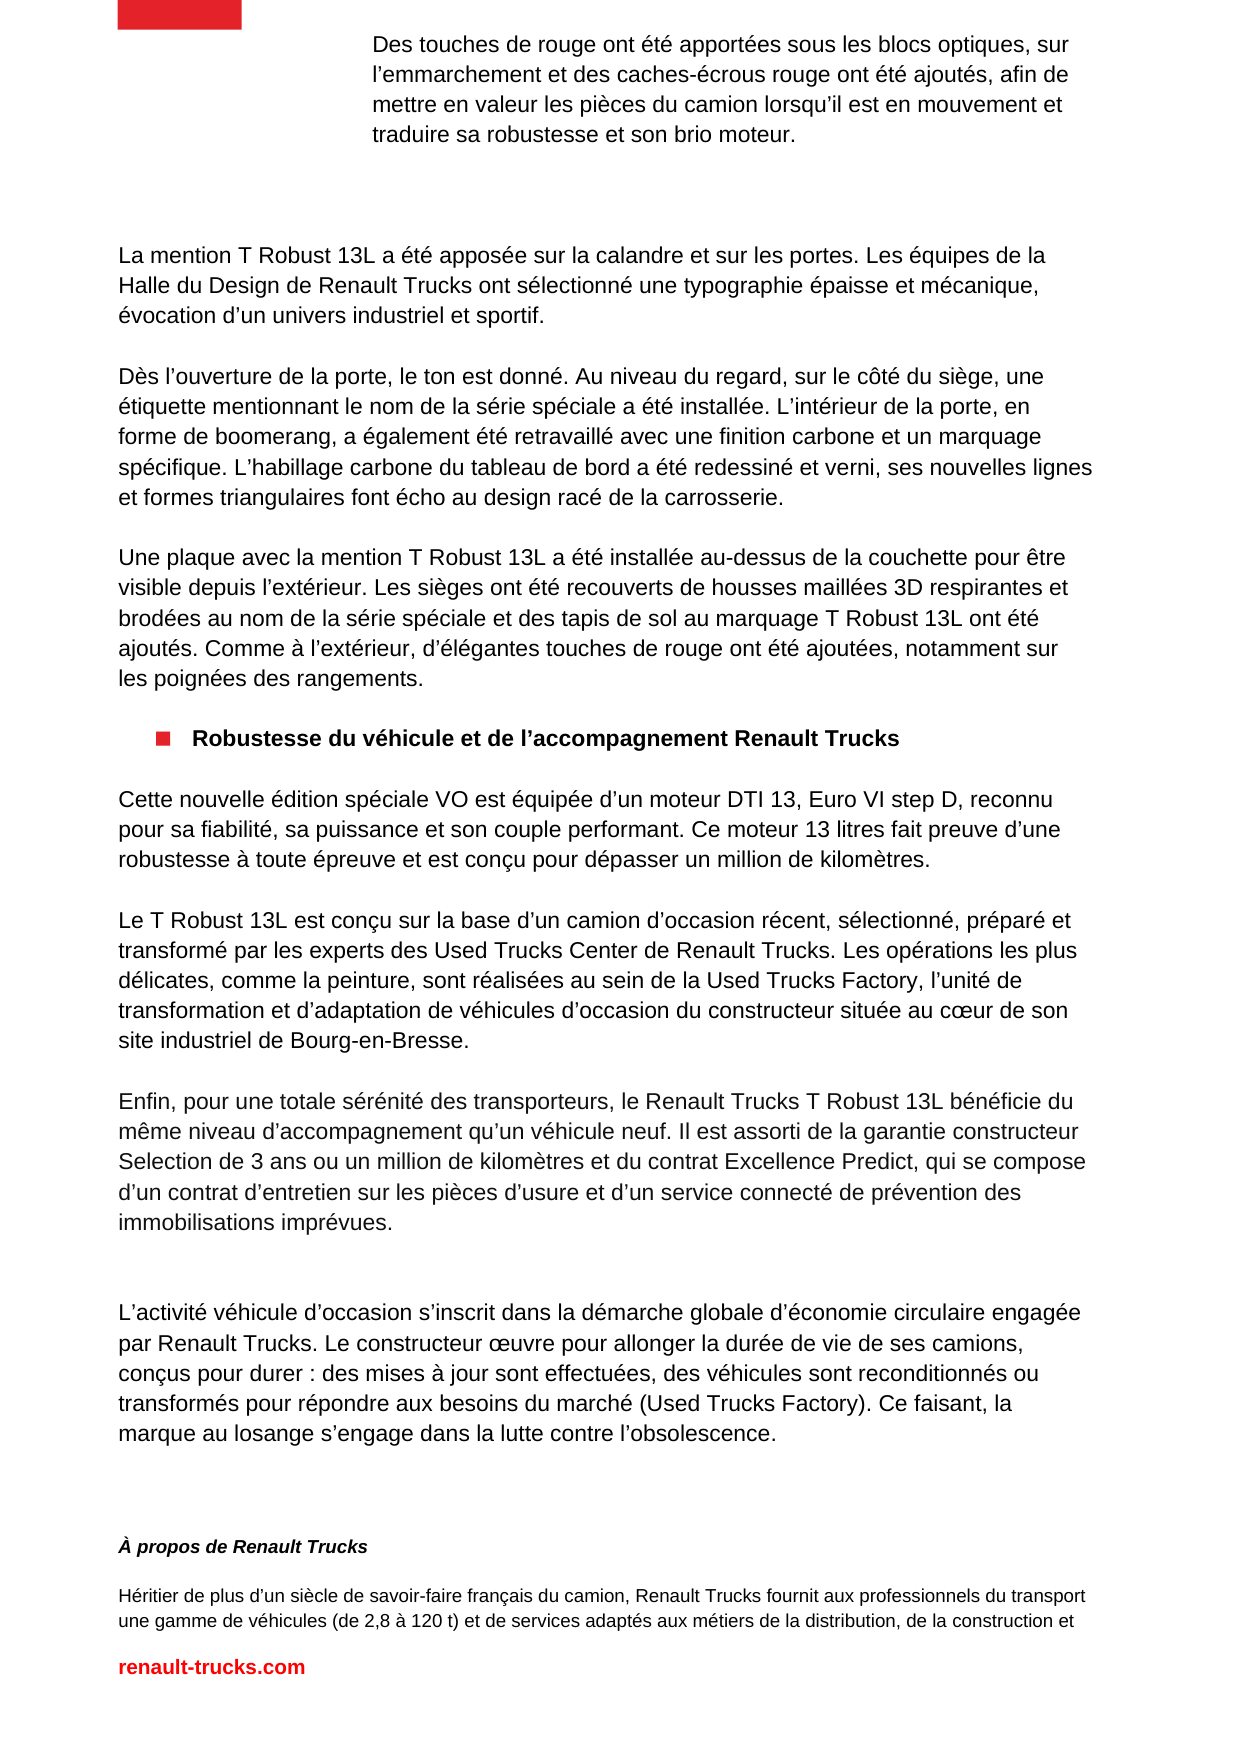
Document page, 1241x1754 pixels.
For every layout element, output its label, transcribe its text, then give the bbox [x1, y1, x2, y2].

text Le T Robust 13L est conçu sur la base d’un camion d’occasion récent, sélectionné, préparé et transformé par les experts des Used Trucks Center de Renault Trucks. Les opérations les plus délicates, comme la peinture, sont réalisées au sein de la Used Trucks Factory, l’unité de transformation et d’adaptation de véhicules d’occasion du constructeur située au cœur de son site industriel de Bourg-en-Bresse. [118, 907, 1093, 1054]
text À propos de Renault Trucks [118, 1536, 1093, 1557]
list Robustesse du véhicule et de l’accompagnement Renault Trucks [154, 725, 1093, 752]
text Enfin, pour une totale sérénité des transporteurs, le Renault Trucks T Robust 13L bénéficie du même niveau d’accompagnement qu’un véhicule neuf. Il est assorti de la garantie constructeur Selection de 3 ans ou un million de kilomètres et du contrat Excellence Predict, qui se compose d’un contrat d’entretien sur les pièces d’usure et d’un service connecté de prévention des immobilisations imprévues. [118, 1088, 1093, 1235]
text La mention T Robust 13L a été apposée sur la calandre et sur les portes. Les équipes de la Halle du Design de Renault Trucks ont sélectionné une typographie épaisse et mécanique, évocation d’un univers industriel et sportif. [118, 242, 1093, 329]
text L’activité véhicule d’occasion s’inscrit dans la démarche globale d’économie circulaire engagée par Renault Trucks. Le constructeur œuvre pour allonger la durée de vie de ses camions, conçus pour durer : des mises à jour sont effectuées, des véhicules sont reconditionnés ou transformés pour répondre aux besoins du marché (Used Trucks Factory). Ce faisant, la marque au losange s’engage dans la lutte contre l’obsolescence. [118, 1299, 1093, 1446]
text Dès l’ouverture de la porte, le ton est donné. Au niveau du regard, sur le côté du siège, une étiquette mentionnant le nom de la série spéciale a été installée. L’intérieur de la porte, en forme de boomerang, a également été retravaillé avec une finition carbone et un marquage spécifique. L’habillage carbone du tableau de bord a été redessiné et verni, ses nouvelles lignes et formes triangulaires font écho au design racé de la carrosserie. [118, 363, 1093, 510]
text Cette nouvelle édition spéciale VO est équipée d’un moteur DTI 13, Euro VI step D, reconnu pour sa fiabilité, sa puissance et son couple performant. Ce moteur 13 litres fait preuve d’une robustesse à toute épreuve et est conçu pour dépasser un million de kilomètres. [118, 786, 1093, 872]
text Une plaque avec la mention T Robust 13L a été installée au-dessus de la couchette pour être visible depuis l’extérieur. Les sièges ont été recouverts de housses maillées 3D respirantes et brodées au nom de la série spéciale et des tapis de sol au marquage T Robust 13L ont été ajoutés. Comme à l’extérieur, d’élégantes touches de rouge ont été ajoutées, notamment sur les poignées des rangements. [118, 544, 1093, 691]
text Des touches de rouge ont été apportées sous les blocs optiques, sur l’emmarchement et des caches-écrous rouge ont été ajoutés, afin de mettre en valeur les pièces du camion lorsqu’il est en mouvement et traduire sa robustesse et son brio moteur. [372, 31, 1093, 147]
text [118, 1585, 1093, 1631]
